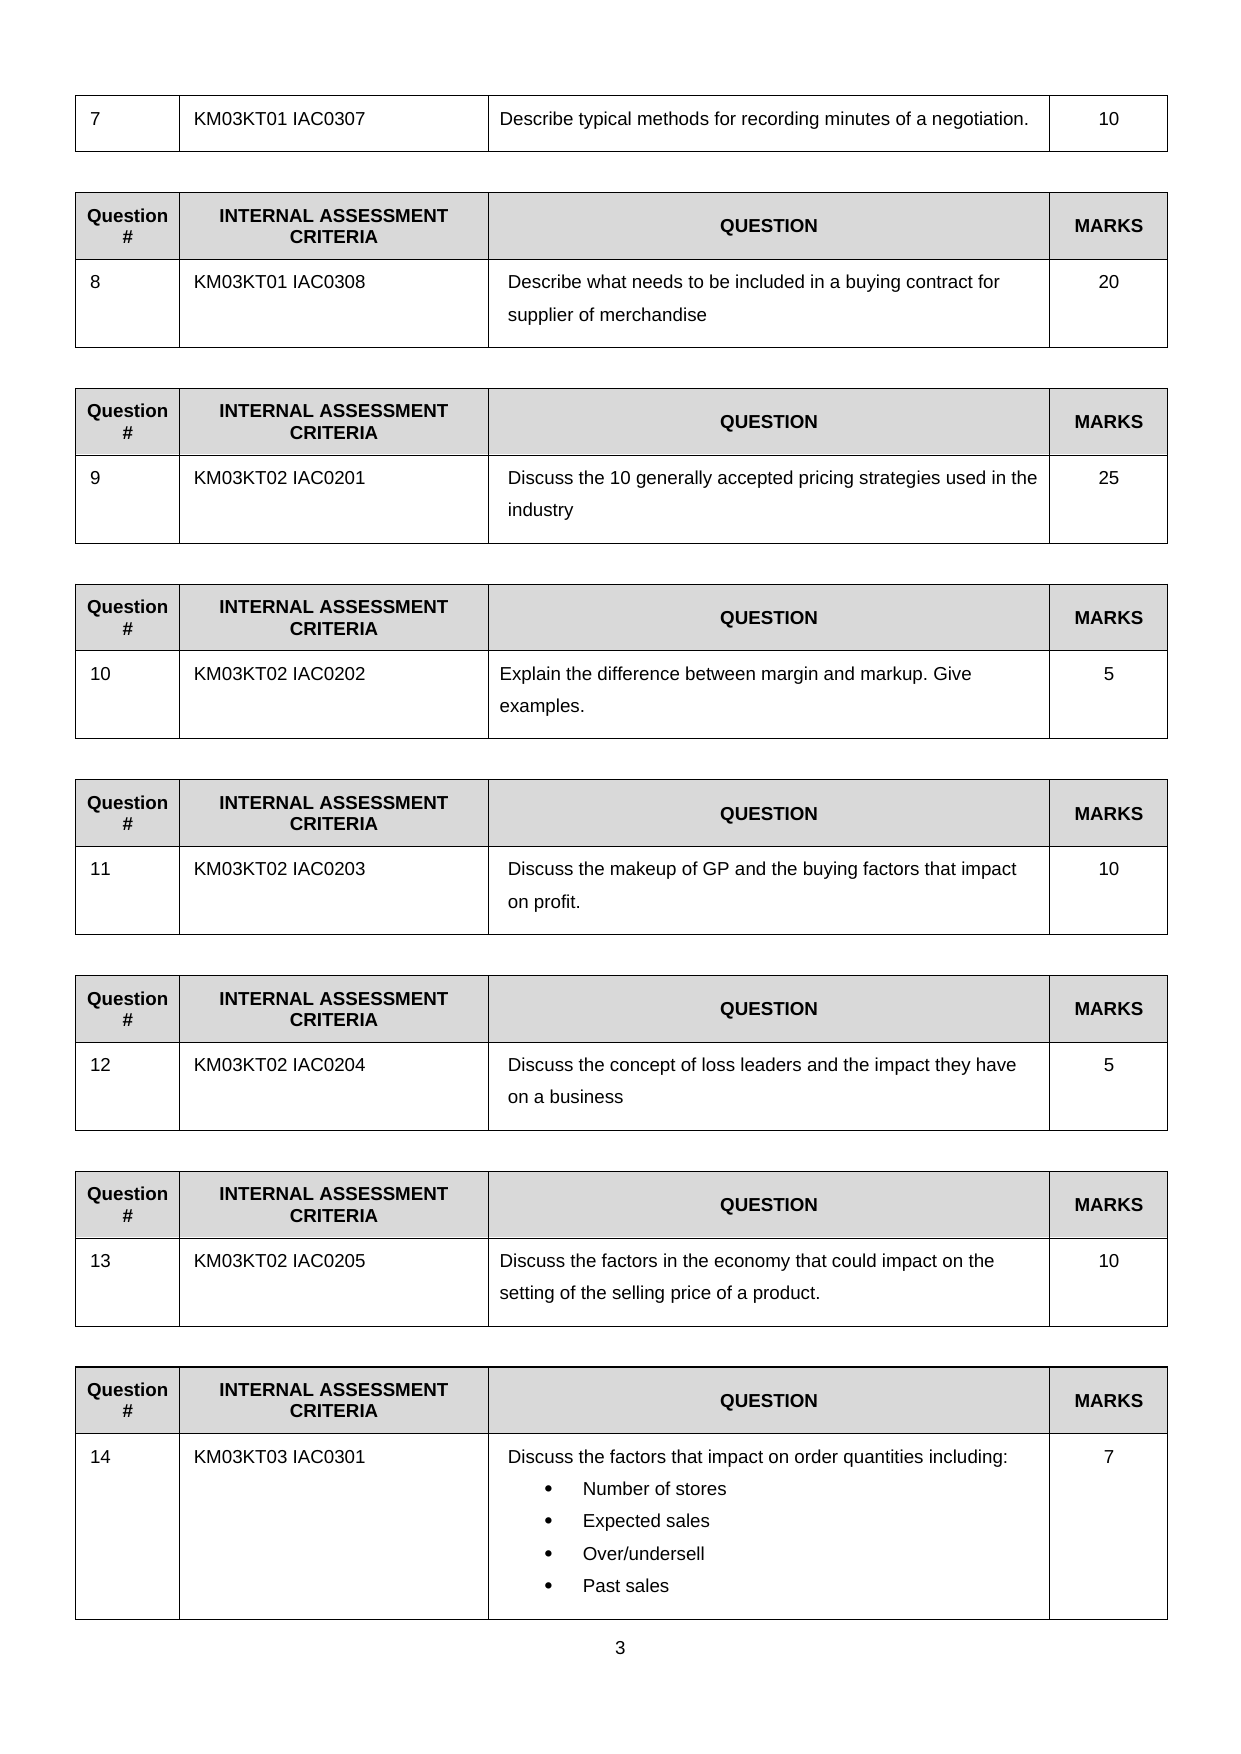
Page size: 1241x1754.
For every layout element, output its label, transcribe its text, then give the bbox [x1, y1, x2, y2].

table_cell KM03KT01 IAC0308 [180, 260, 488, 347]
table_header INTERNAL ASSESSMENT CRITERIA [180, 389, 488, 454]
table_header INTERNAL ASSESSMENT CRITERIA [180, 780, 488, 846]
table_cell KM03KT02 IAC0203 [180, 847, 488, 934]
table_cell Describe what needs to be included in a buying contract for supplier of merchandise [489, 260, 1049, 347]
table_cell 10 [1050, 1239, 1167, 1326]
table_header INTERNAL ASSESSMENT CRITERIA [180, 1368, 488, 1433]
table_cell 5 [1050, 1043, 1167, 1130]
table_cell 25 [1050, 456, 1167, 543]
table_header Question # [76, 585, 179, 650]
table_header QUESTION [489, 389, 1049, 454]
table_header MARKS [1050, 780, 1167, 846]
table_header MARKS [1050, 1172, 1167, 1237]
table_cell Explain the difference between margin and markup. Give examples. [489, 651, 1049, 738]
table_cell Discuss the 10 generally accepted pricing strategies used in the industry [489, 456, 1049, 543]
table_cell KM03KT03 IAC0301 [180, 1434, 488, 1619]
table_header INTERNAL ASSESSMENT CRITERIA [180, 1172, 488, 1237]
table_header QUESTION [489, 780, 1049, 846]
table_cell 20 [1050, 260, 1167, 347]
table_cell Describe typical methods for recording minutes of a negotiation. [489, 96, 1049, 151]
table_header QUESTION [489, 1368, 1049, 1433]
table_header Question # [76, 389, 179, 454]
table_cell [489, 1434, 1049, 1619]
table_header Question # [76, 193, 179, 259]
table_header QUESTION [489, 976, 1049, 1042]
table_cell Discuss the makeup of GP and the buying factors that impact on profit. [489, 847, 1049, 934]
table_cell KM03KT02 IAC0202 [180, 651, 488, 738]
table_cell KM03KT02 IAC0201 [180, 456, 488, 543]
table_header MARKS [1050, 585, 1167, 650]
table_cell 8 [76, 260, 179, 347]
table_header Question # [76, 1368, 179, 1433]
table_cell 14 [76, 1434, 179, 1619]
table_cell KM03KT02 IAC0205 [180, 1239, 488, 1326]
table_cell 9 [76, 456, 179, 543]
table_cell 10 [1050, 847, 1167, 934]
table_cell 7 [1050, 1434, 1167, 1619]
table_header QUESTION [489, 1172, 1049, 1237]
table_header MARKS [1050, 193, 1167, 259]
table_header MARKS [1050, 976, 1167, 1042]
table_header INTERNAL ASSESSMENT CRITERIA [180, 585, 488, 650]
table_header INTERNAL ASSESSMENT CRITERIA [180, 193, 488, 259]
table_header QUESTION [489, 193, 1049, 259]
table_header Question # [76, 976, 179, 1042]
table_cell 5 [1050, 651, 1167, 738]
table_header QUESTION [489, 585, 1049, 650]
table_cell 7 [76, 96, 179, 151]
table_header Question # [76, 780, 179, 846]
table_header Question # [76, 1172, 179, 1237]
table_cell 11 [76, 847, 179, 934]
table_header INTERNAL ASSESSMENT CRITERIA [180, 976, 488, 1042]
table_cell 12 [76, 1043, 179, 1130]
table_cell 10 [1050, 96, 1167, 151]
table_header MARKS [1050, 389, 1167, 454]
table_cell 13 [76, 1239, 179, 1326]
table_cell Discuss the factors in the economy that could impact on the setting of the selling price of a product. [489, 1239, 1049, 1326]
table_cell KM03KT01 IAC0307 [180, 96, 488, 151]
table_cell KM03KT02 IAC0204 [180, 1043, 488, 1130]
table_cell Discuss the concept of loss leaders and the impact they have on a business [489, 1043, 1049, 1130]
table_cell 10 [76, 651, 179, 738]
table_header MARKS [1050, 1368, 1167, 1433]
